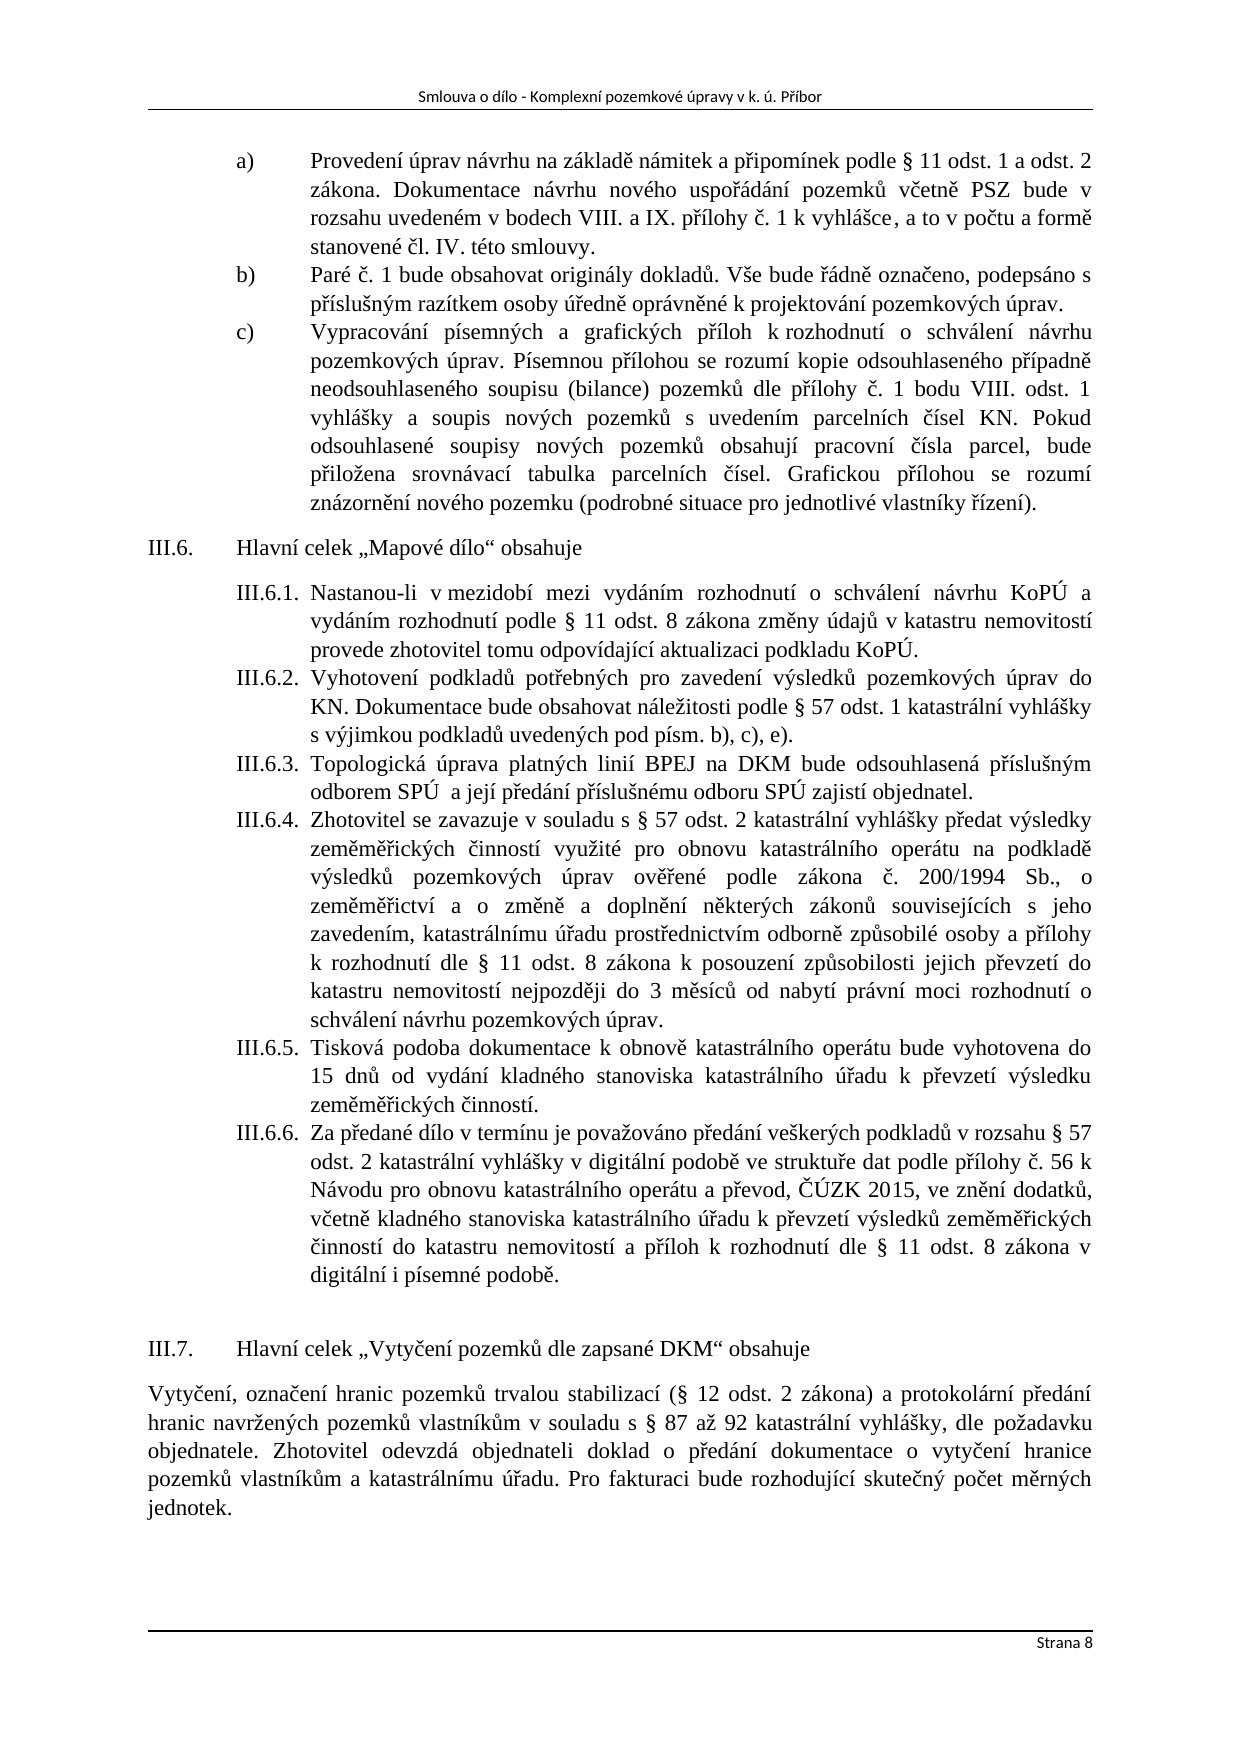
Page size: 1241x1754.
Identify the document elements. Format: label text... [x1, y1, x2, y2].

text Paré č. 1 bude obsahovat originály dokladů. Vše bude řádně označeno, podepsáno s příslušným razítkem osoby úředně oprávněné k projektování pozemkových úprav. [236, 261, 1093, 316]
list Hlavní celek „Vytyčení pozemků dle zapsané DKM“ obsahuje [148, 1335, 1093, 1361]
text Za předané dílo v termínu je považováno předání veškerých podkladů v rozsahu § 57 odst. 2 katastrální vyhlášky v digitální podobě ve struktuře dat podle přílohy č. 56 k Návodu pro obnovu katastrálního operátu a převod, ČÚZK 2015, ve znění dodatků, včetně kladného stanoviska katastrálního úřadu k převzetí výsledků zeměměřických činností do katastru nemovitostí a příloh k rozhodnutí dle § 11 odst. 8 zákona v digitální i písemné podobě. [236, 1119, 1093, 1288]
text Topologická úprava platných linií BPEJ na DKM bude odsouhlasená příslušným odborem SPÚ a její předání příslušnému odboru SPÚ zajistí objednatel. [236, 750, 1093, 804]
text Vyhotovení podkladů potřebných pro zavedení výsledků pozemkových úprav do KN. Dokumentace bude obsahovat náležitosti podle § 57 odst. 1 katastrální vyhlášky s výjimkou podkladů uvedených pod písm. b), c), e). [236, 664, 1093, 748]
list Vytyčení, označení hranic pozemků trvalou stabilizací (§ 12 odst. 2 zákona) a protokolární předání hranic navržených pozemků vlastníkům v souladu s § 87 až 92 katastrální vyhlášky, dle požadavku objednatele. Zhotovitel odevzdá objednateli doklad o předání dokumentace o vytyčení hranice pozemků vlastníkům a katastrálnímu úřadu. Pro fakturaci bude rozhodující skutečný počet měrných jednotek. [148, 1380, 1093, 1520]
text Tisková podoba dokumentace k obnově katastrálního operátu bude vyhotovena do 15 dnů od vydání kladného stanoviska katastrálního úřadu k převzetí výsledku zeměměřických činností. [236, 1034, 1093, 1117]
text Zhotovitel se zavazuje v souladu s § 57 odst. 2 katastrální vyhlášky předat výsledky zeměměřických činností využité pro obnovu katastrálního operátu na podkladě výsledků pozemkových úprav ověřené podle zákona č. 200/1994 Sb., o zeměměřictví a o změně a doplnění některých zákonů souvisejících s jeho zavedením, katastrálnímu úřadu prostřednictvím odborně způsobilé osoby a přílohy k rozhodnutí dle § 11 odst. 8 zákona k posouzení způsobilosti jejich převzetí do katastru nemovitostí nejpozději do 3 měsíců od nabytí právní moci rozhodnutí o schválení návrhu pozemkových úprav. [236, 807, 1093, 1032]
text Provedení úprav návrhu na základě námitek a připomínek podle § 11 odst. 1 a odst. 2 zákona. Dokumentace návrhu nového uspořádání pozemků včetně PSZ bude v rozsahu uvedeném v bodech VIII. a IX. přílohy č. 1 k vyhlášce, a to v počtu a formě stanovené čl. IV. této smlouvy. [236, 148, 1093, 259]
text Vypracování písemných a grafických příloh k rozhodnutí o schválení návrhu pozemkových úprav. Písemnou přílohou se rozumí kopie odsouhlaseného případně neodsouhlaseného soupisu (bilance) pozemků dle přílohy č. 1 bodu VIII. odst. 1 vyhlášky a soupis nových pozemků s uvedením parcelních čísel KN. Pokud odsouhlasené soupisy nových pozemků obsahují pracovní čísla parcel, bude přiložena srovnávací tabulka parcelních čísel. Grafickou přílohou se rozumí znázornění nového pozemku (podrobné situace pro jednotlivé vlastníky řízení). [236, 318, 1093, 515]
text Nastanou-li v mezidobí mezi vydáním rozhodnutí o schválení návrhu KoPÚ a vydáním rozhodnutí podle § 11 odst. 8 zákona změny údajů v katastru nemovitostí provede zhotovitel tomu odpovídající aktualizaci podkladu KoPÚ. [236, 579, 1093, 662]
list Hlavní celek „Mapové dílo“ obsahuje [148, 534, 1093, 560]
